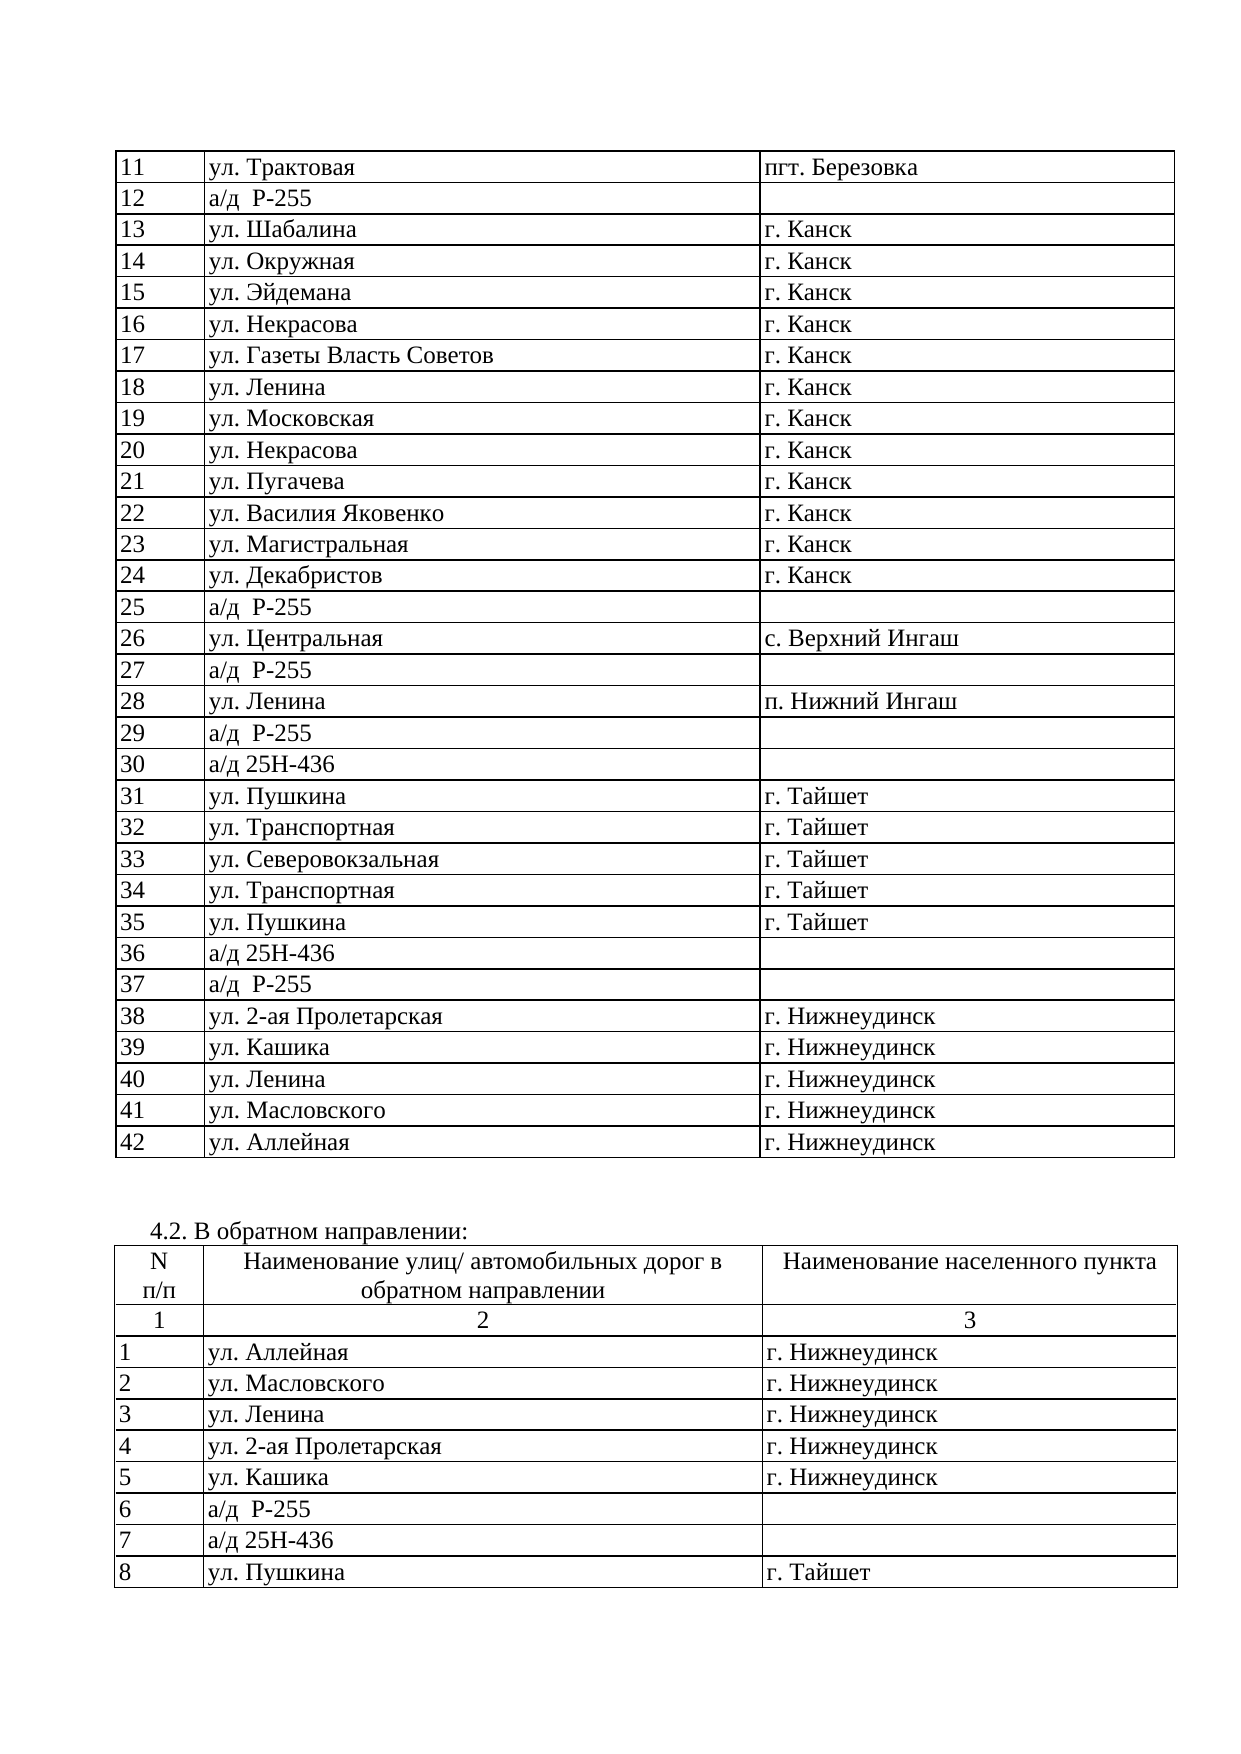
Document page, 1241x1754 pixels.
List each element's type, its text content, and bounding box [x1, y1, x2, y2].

table_cell 31 [117, 781, 204, 811]
table_cell ул. Пугачева [205, 466, 759, 496]
table_cell 6 [115, 1493, 203, 1524]
table_cell г. Нижнеудинск [763, 1429, 1177, 1461]
table_cell ул. Ленина [205, 1064, 759, 1094]
table_cell г. Нижнеудинск [761, 1095, 1174, 1125]
table_cell 35 [117, 907, 204, 936]
table_cell г. Канск [761, 403, 1174, 433]
table_cell ул. Василия Яковенко [205, 498, 759, 527]
table_cell ул. Московская [205, 403, 759, 433]
table_cell ул. Пушкина [205, 907, 759, 936]
table_header N п/п [115, 1246, 203, 1303]
table_cell 39 [117, 1032, 204, 1062]
table_cell 3 [115, 1399, 203, 1429]
text 4.2. В обратном направлении: [150, 1216, 1090, 1244]
table_cell 28 [117, 686, 204, 716]
table_cell ул. Магистральная [205, 529, 759, 559]
table_cell 2 [204, 1305, 762, 1335]
table_cell 3 [763, 1304, 1177, 1335]
table_cell г. Нижнеудинск [761, 1064, 1174, 1094]
table_cell 22 [117, 498, 204, 527]
table_cell 13 [117, 215, 204, 244]
table_cell 23 [117, 529, 204, 559]
table_cell 38 [117, 1001, 204, 1031]
table_cell г. Канск [761, 529, 1174, 559]
table_cell 19 [117, 403, 204, 433]
table_cell ул. Некрасова [205, 435, 759, 464]
table_cell [761, 655, 1174, 685]
table_cell а/д Р-255 [205, 970, 759, 999]
table_cell 41 [117, 1095, 204, 1125]
table_cell г. Тайшет [761, 875, 1174, 905]
table_cell а/д Р-255 [205, 592, 759, 622]
table_cell 8 [115, 1556, 203, 1587]
table_cell 12 [117, 183, 204, 213]
table_cell ул. Аллейная [204, 1337, 762, 1366]
table_cell ул. 2-ая Пролетарская [205, 1001, 759, 1031]
table_cell а/д Р-255 [205, 183, 759, 213]
table_cell 21 [117, 466, 204, 496]
table_cell г. Нижнеудинск [763, 1398, 1177, 1429]
table_cell ул. Декабристов [205, 561, 759, 590]
table_cell ул. Шабалина [205, 215, 759, 244]
table_cell 36 [117, 938, 204, 968]
table_cell г. Нижнеудинск [763, 1461, 1177, 1492]
table_cell г. Нижнеудинск [763, 1366, 1177, 1398]
table_header Наименование улиц/ автомобильных дорог в обратном направлении [204, 1246, 762, 1303]
table_cell 37 [117, 970, 204, 999]
table_cell 26 [117, 623, 204, 653]
table_cell а/д 25Н-436 [205, 938, 759, 968]
table_cell 32 [117, 812, 204, 842]
table_cell 25 [117, 592, 204, 622]
table_cell г. Тайшет [761, 907, 1174, 936]
table_cell ул. Транспортная [205, 812, 759, 842]
table_cell г. Тайшет [763, 1555, 1177, 1587]
table_cell ул. Пушкина [204, 1557, 762, 1587]
table_cell 15 [117, 277, 204, 307]
table_cell г. Канск [761, 372, 1174, 402]
table_cell г. Канск [761, 498, 1174, 527]
table_cell 17 [117, 340, 204, 370]
table_cell 7 [115, 1525, 203, 1555]
table_cell ул. Ленина [205, 372, 759, 402]
table_cell а/д Р-255 [205, 718, 759, 748]
table_cell 4 [115, 1430, 203, 1461]
table_cell ул. Северовокзальная [205, 844, 759, 873]
table_cell а/д 25Н-436 [205, 749, 759, 779]
table_cell 1 [115, 1336, 203, 1366]
table_cell 34 [117, 875, 204, 905]
table_cell с. Верхний Ингаш [761, 623, 1174, 653]
table_cell ул. Газеты Власть Советов [205, 340, 759, 370]
table_cell ул. Масловского [205, 1095, 759, 1125]
table_cell ул. Ленина [205, 686, 759, 716]
table_cell 24 [117, 561, 204, 590]
table_cell [761, 592, 1174, 622]
table_cell ул. Масловского [204, 1368, 762, 1398]
table_cell г. Нижнеудинск [761, 1001, 1174, 1031]
table_cell 42 [117, 1127, 204, 1157]
table_cell г. Канск [761, 246, 1174, 276]
table_cell г. Тайшет [761, 781, 1174, 811]
table_cell 33 [117, 844, 204, 873]
table_cell а/д 25Н-436 [204, 1525, 762, 1555]
table_cell п. Нижний Ингаш [761, 686, 1174, 716]
table_cell [761, 183, 1174, 213]
table_cell 27 [117, 655, 204, 685]
table_cell ул. Ленина [204, 1400, 762, 1429]
table_cell ул. 2-ая Пролетарская [204, 1431, 762, 1461]
table_cell г. Канск [761, 215, 1174, 244]
table_cell а/д Р-255 [205, 655, 759, 685]
table_cell [761, 749, 1174, 779]
table_cell 5 [115, 1462, 203, 1492]
table_cell ул. Окружная [205, 246, 759, 276]
table_cell [763, 1492, 1177, 1524]
table_cell 1 [115, 1305, 203, 1335]
table_cell ул. Кашика [205, 1032, 759, 1062]
table_cell г. Канск [761, 561, 1174, 590]
table_cell г. Канск [761, 435, 1174, 464]
table_cell г. Тайшет [761, 844, 1174, 873]
table_cell 11 [117, 152, 204, 181]
table_cell 2 [115, 1368, 203, 1398]
table_cell пгт. Березовка [761, 152, 1174, 181]
table_cell ул. Центральная [205, 623, 759, 653]
table_cell 18 [117, 372, 204, 402]
table_cell [761, 938, 1174, 968]
table_cell ул. Некрасова [205, 309, 759, 339]
table_cell 29 [117, 718, 204, 748]
table_cell 30 [117, 749, 204, 779]
table_cell [761, 718, 1174, 748]
table_cell [761, 970, 1174, 999]
table_cell [763, 1524, 1177, 1555]
table_cell г. Канск [761, 340, 1174, 370]
table_cell 14 [117, 246, 204, 276]
table_cell 16 [117, 309, 204, 339]
table_cell г. Канск [761, 466, 1174, 496]
table_cell ул. Эйдемана [205, 277, 759, 307]
table_cell ул. Аллейная [205, 1127, 759, 1157]
table_cell г. Нижнеудинск [761, 1032, 1174, 1062]
table_cell г. Канск [761, 309, 1174, 339]
table_cell ул. Пушкина [205, 781, 759, 811]
table_cell 20 [117, 435, 204, 464]
table_cell ул. Кашика [204, 1462, 762, 1492]
table_cell ул. Транспортная [205, 875, 759, 905]
table_cell г. Нижнеудинск [761, 1127, 1174, 1157]
table_cell г. Нижнеудинск [763, 1335, 1177, 1366]
table_cell а/д Р-255 [204, 1494, 762, 1524]
table_cell г. Тайшет [761, 812, 1174, 842]
table_cell ул. Трактовая [205, 152, 759, 181]
table_header Наименование населенного пункта [763, 1246, 1177, 1303]
table_cell 40 [117, 1064, 204, 1094]
table_cell г. Канск [761, 277, 1174, 307]
